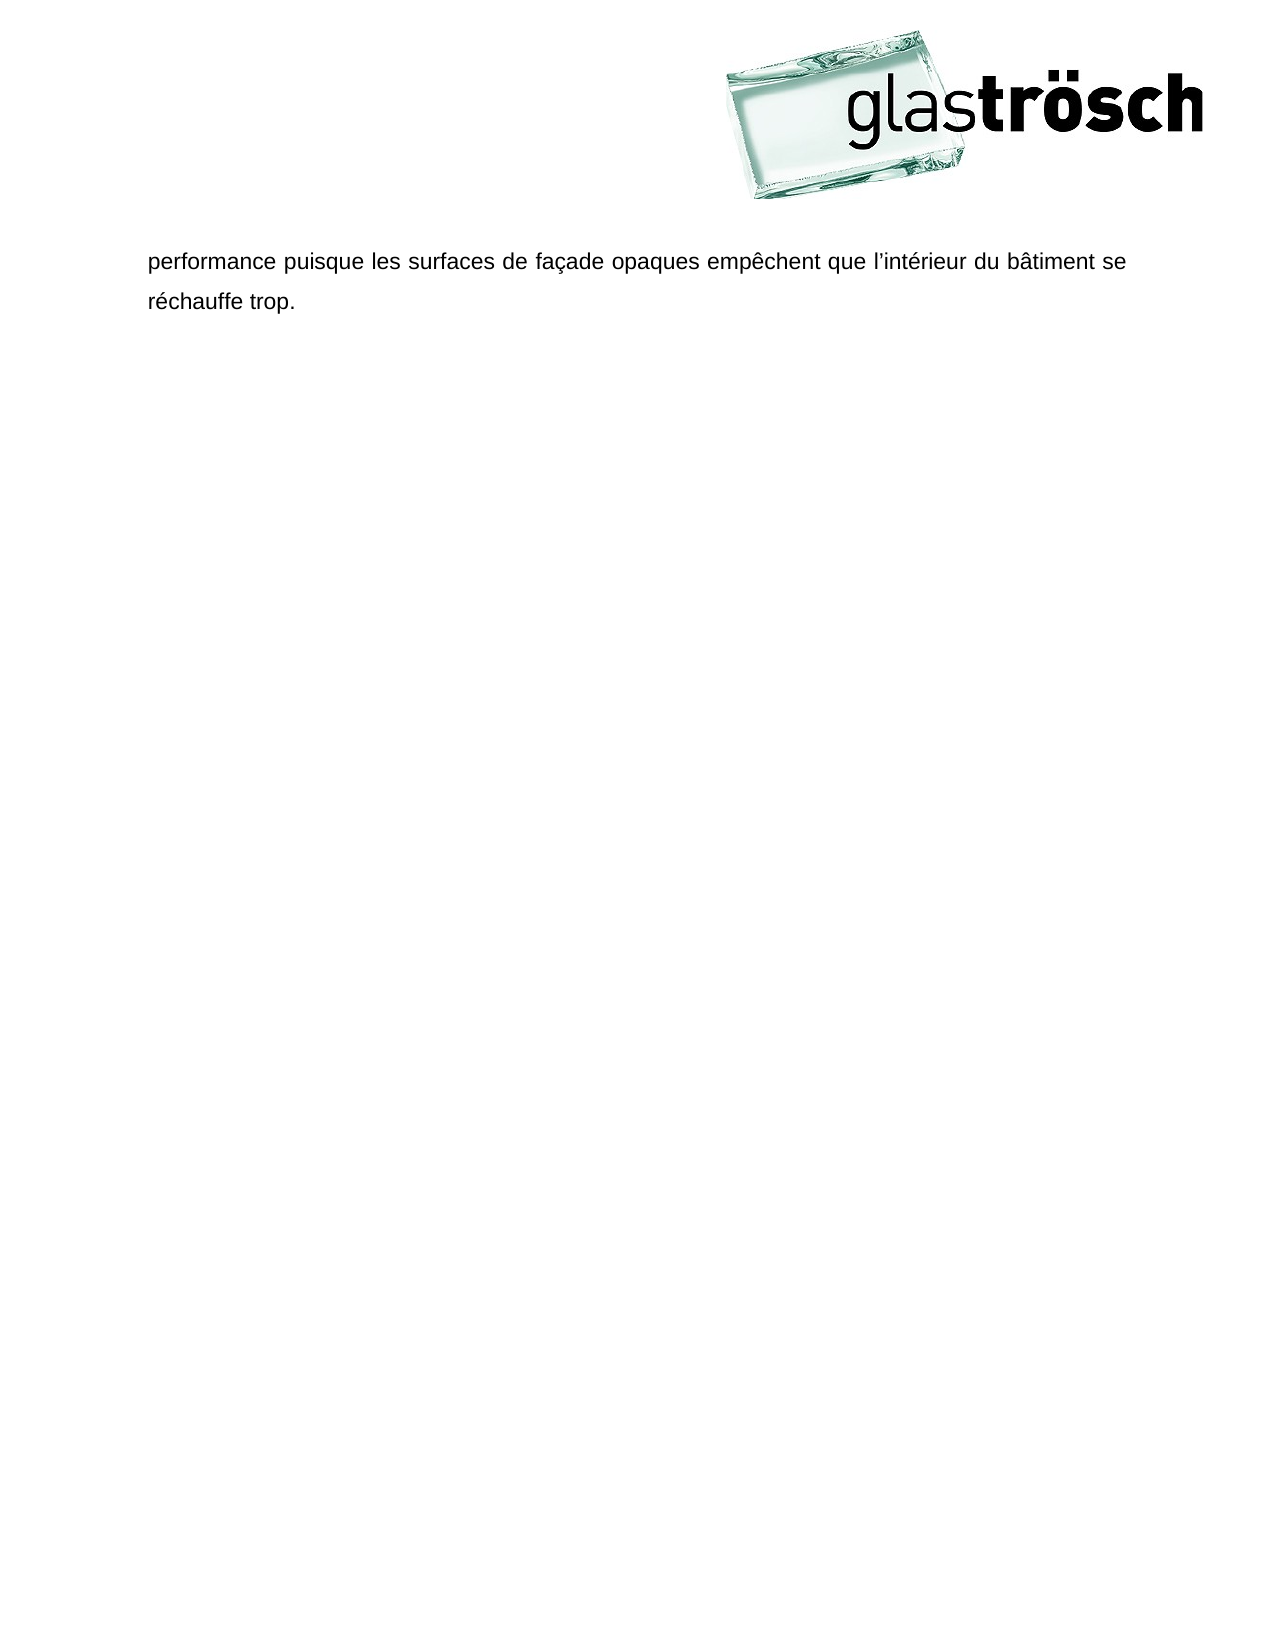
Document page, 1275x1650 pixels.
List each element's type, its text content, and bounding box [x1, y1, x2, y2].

picture [723, 30, 1202, 198]
